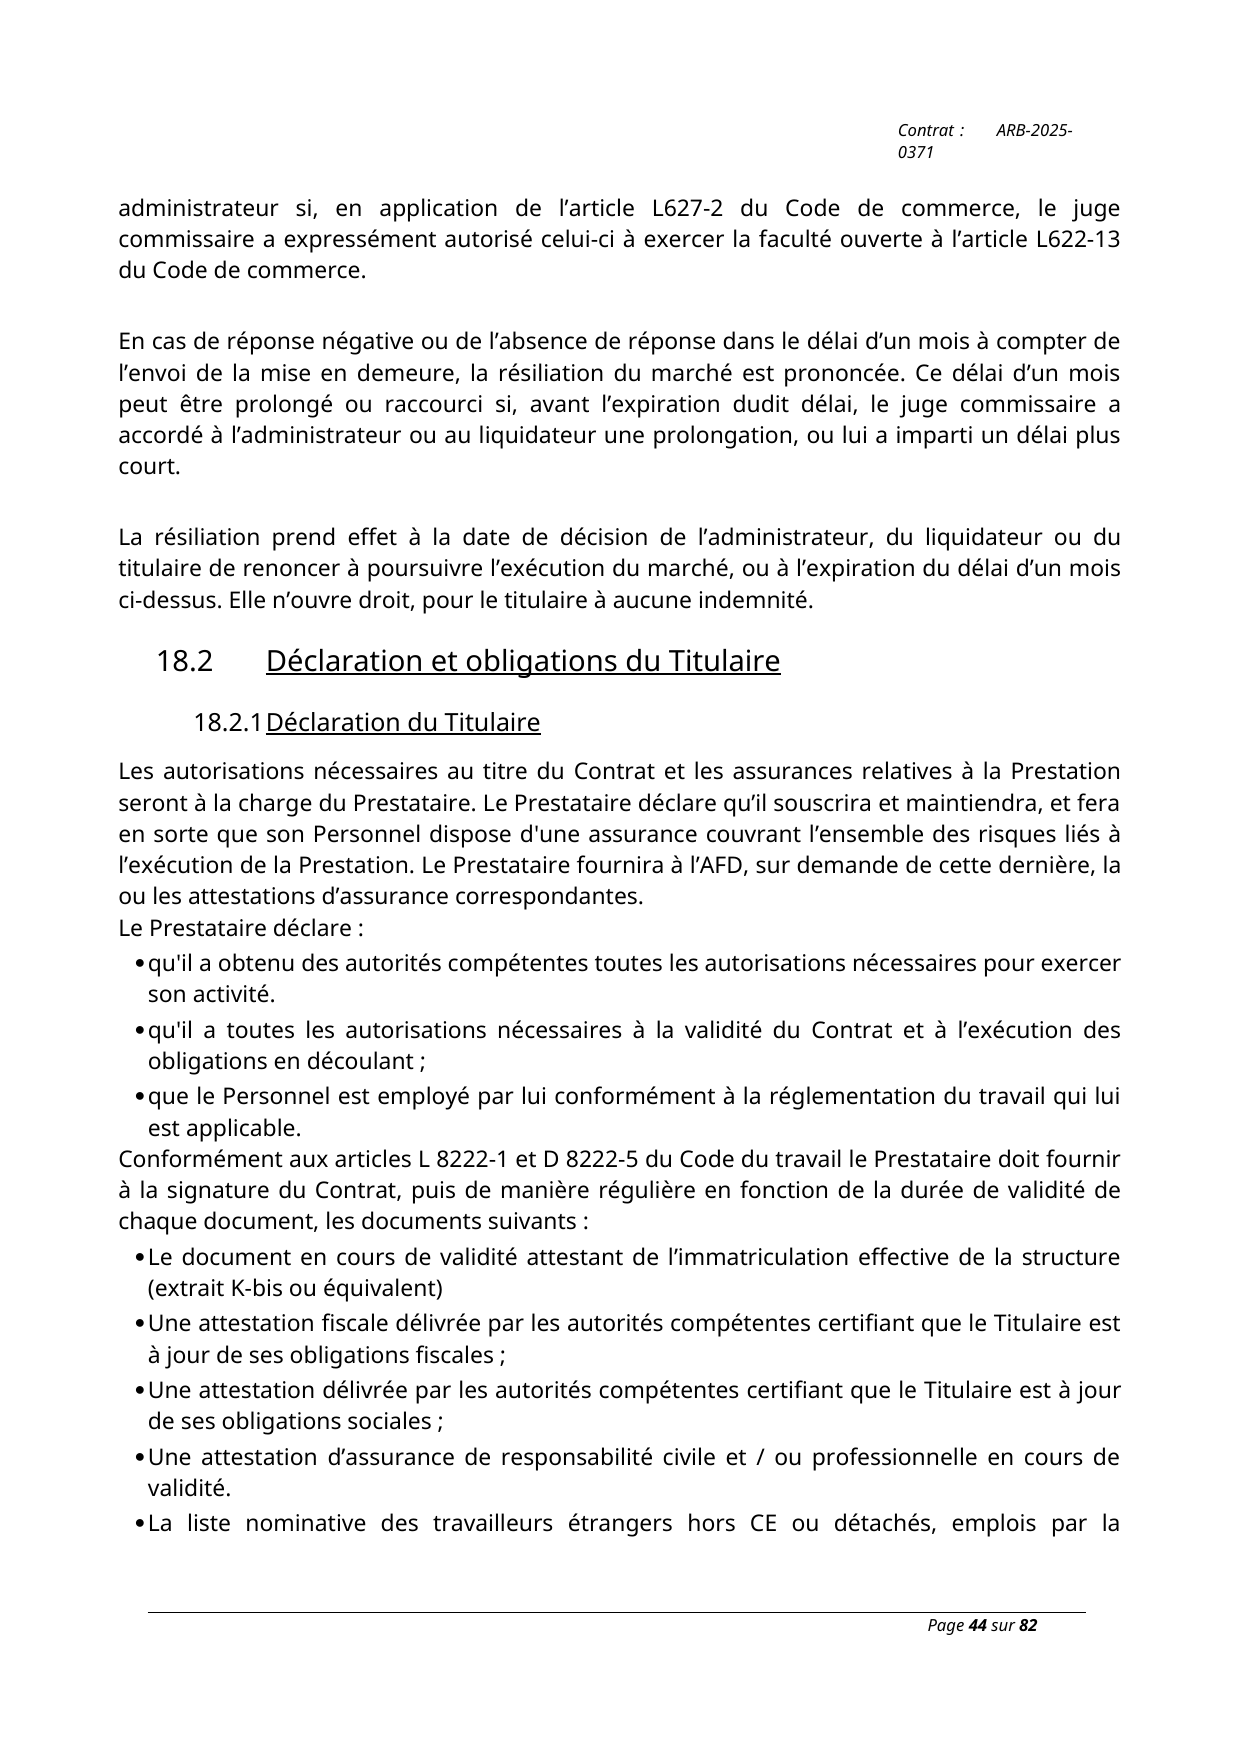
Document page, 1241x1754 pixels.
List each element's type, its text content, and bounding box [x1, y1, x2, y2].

list que le Personnel est employé par lui conformément à la réglementation du travail qui lui est applicable. [136, 1080, 1122, 1143]
list Une attestation délivrée par les autorités compétentes certifiant que le Titulaire est à jour de ses obligations sociales ; [136, 1374, 1122, 1437]
text La résiliation prend effet à la date de décision de l’administrateur, du liquidateur ou du titulaire de renoncer à poursuivre l’exécution du marché, ou à l’expiration du délai d’un mois ci-dessus. Elle n’ouvre droit, pour le titulaire à aucune indemnité. [118, 521, 1122, 615]
list Une attestation d’assurance de responsabilité civile et / ou professionnelle en cours de validité. [136, 1441, 1122, 1503]
list Une attestation fiscale délivrée par les autorités compétentes certifiant que le Titulaire est à jour de ses obligations fiscales ; [136, 1307, 1122, 1370]
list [136, 1507, 1122, 1539]
text Les autorisations nécessaires au titre du Contrat et les assurances relatives à la Prestation seront à la charge du Prestataire. Le Prestataire déclare qu’il souscrira et maintiendra, et fera en sorte que son Personnel dispose d'une assurance couvrant l’ensemble des risques liés à l’exécution de la Prestation. Le Prestataire fournira à l’AFD, sur demande de cette dernière, la ou les attestations d’assurance correspondantes. [118, 755, 1122, 912]
list Le document en cours de validité attestant de l’immatriculation effective de la structure (extrait K-bis ou équivalent) [136, 1241, 1122, 1303]
list qu'il a toutes les autorisations nécessaires à la validité du Contrat et à l’exécution des obligations en découlant ; [136, 1014, 1122, 1076]
text Déclaration et obligations du Titulaire [156, 640, 1122, 679]
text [118, 192, 1122, 286]
text Le Prestataire déclare : [118, 912, 1122, 943]
list qu'il a obtenu des autorités compétentes toutes les autorisations nécessaires pour exercer son activité. [136, 947, 1122, 1009]
text Déclaration du Titulaire [193, 704, 1122, 739]
text En cas de réponse négative ou de l’absence de réponse dans le délai d’un mois à compter de l’envoi de la mise en demeure, la résiliation du marché est prononcée. Ce délai d’un mois peut être prolongé ou raccourci si, avant l’expiration dudit délai, le juge commissaire a accordé à l’administrateur ou au liquidateur une prolongation, ou lui a imparti un délai plus court. [118, 325, 1122, 482]
text Conformément aux articles L 8222-1 et D 8222-5 du Code du travail le Prestataire doit fournir à la signature du Contrat, puis de manière régulière en fonction de la durée de validité de chaque document, les documents suivants : [118, 1143, 1122, 1237]
